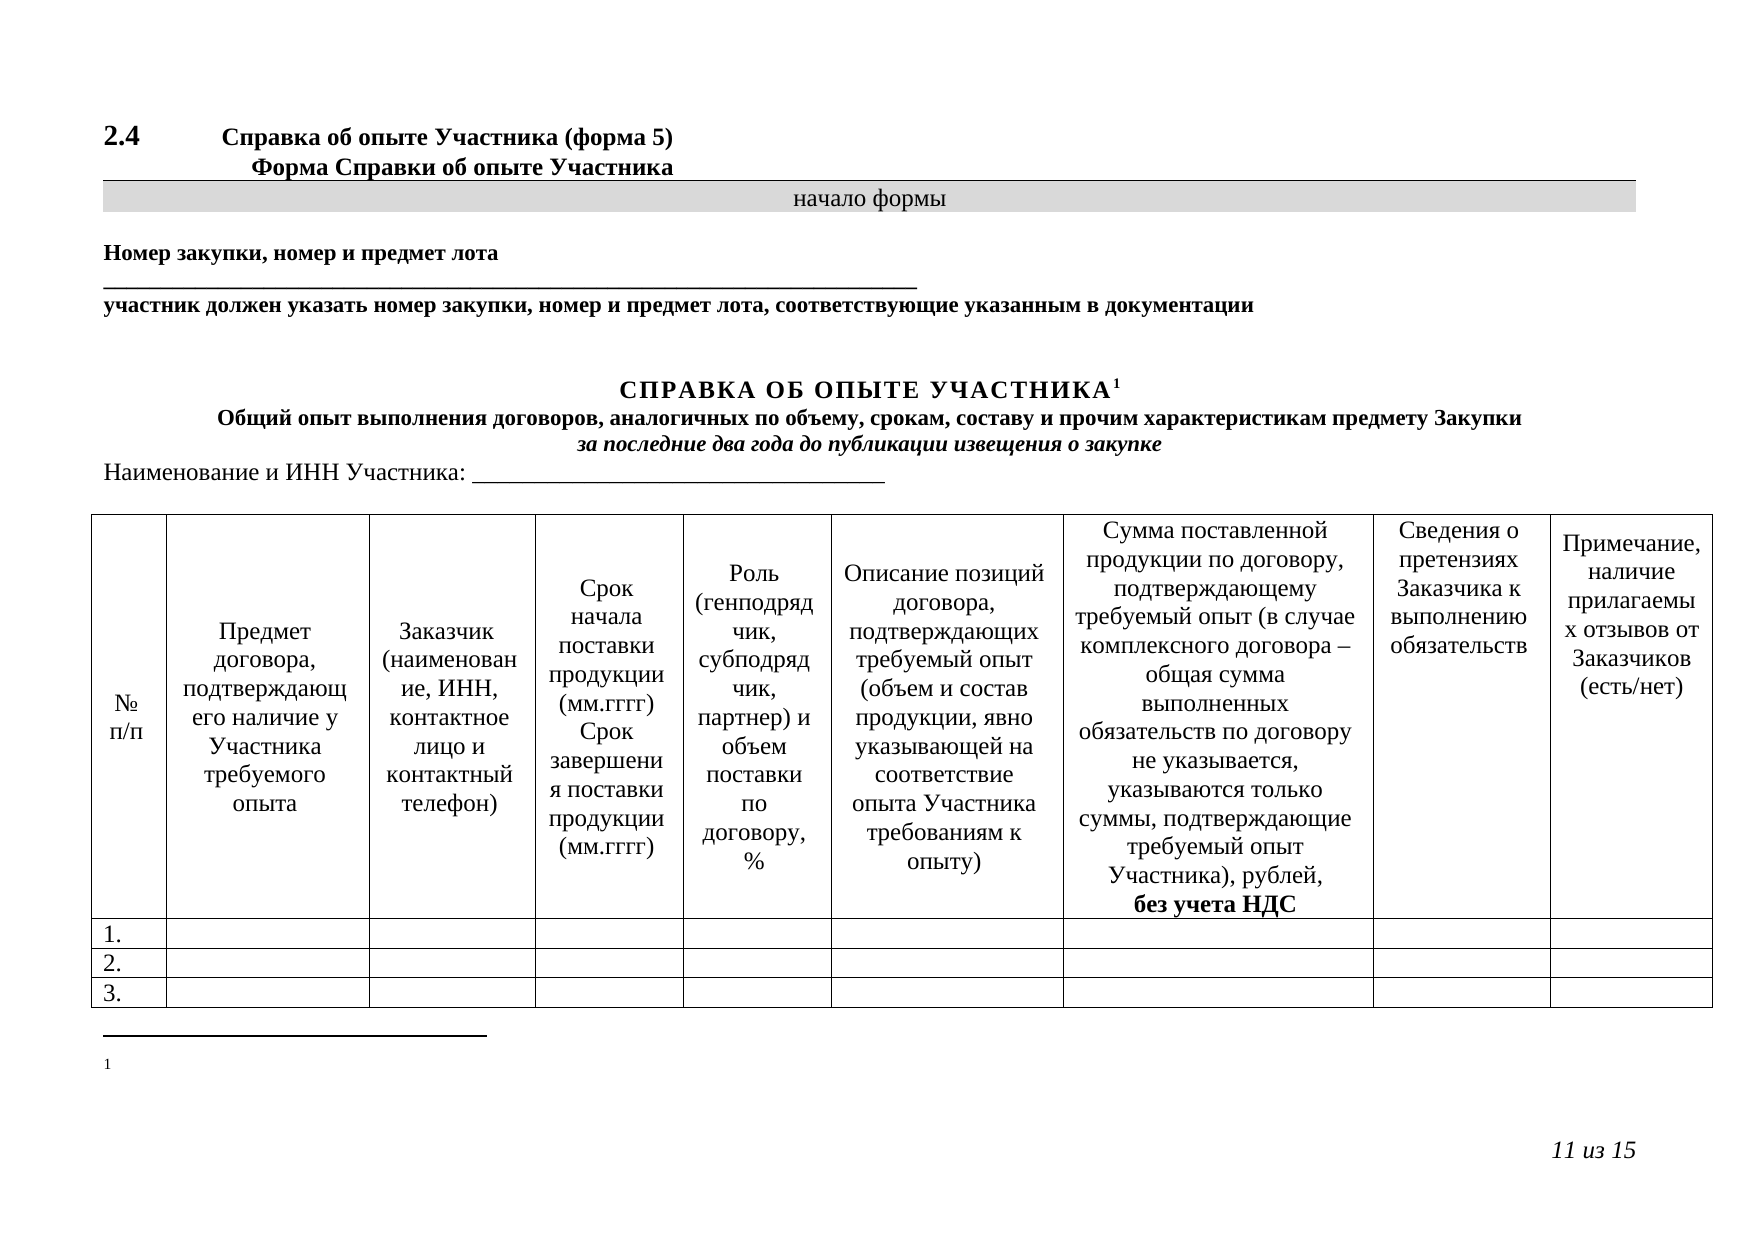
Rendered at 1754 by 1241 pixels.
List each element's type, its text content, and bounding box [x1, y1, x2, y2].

table_cell [536, 978, 683, 1007]
table_cell [832, 949, 1063, 977]
table_cell [1551, 949, 1712, 977]
table_cell [370, 949, 535, 977]
table_cell [832, 978, 1063, 1007]
table_cell [1064, 919, 1373, 947]
text Справка об опыте Участника [103, 375, 1636, 404]
table_cell [684, 978, 831, 1007]
table_header Срок начала поставки продукции (мм.гггг) Срок завершения поставки продукции (мм.гггг) [536, 515, 683, 918]
table_cell [167, 978, 369, 1007]
table_cell [1064, 949, 1373, 977]
text _______________________________________________________________________ [103, 265, 1636, 291]
table_cell [370, 978, 535, 1007]
text за последние два года до публикации извещения о закупке [103, 430, 1636, 457]
text начало формы [103, 181, 1636, 212]
table_cell [1374, 949, 1550, 977]
table_header Заказчик (наименование, ИНН, контактное лицо и контактный телефон) [370, 515, 535, 918]
text участник должен указать номер закупки, номер и предмет лота, соответствующие указанным в документации [103, 291, 1636, 318]
table_header Предмет договора, подтверждающего наличие у Участника требуемого опыта [167, 515, 369, 918]
table_cell [1374, 919, 1550, 947]
table_cell [1551, 978, 1712, 1007]
table_cell [536, 949, 683, 977]
table_cell [832, 919, 1063, 947]
table_header Роль (генподрядчик, субподрядчик, партнер) и объем поставки по договору, % [684, 515, 831, 918]
table_header Сумма поставленной продукции по договору, подтверждающему требуемый опыт (в случае комплексного договора – общая сумма выполненных обязательств по договору не указывается, указываются только суммы, подтверждающие требуемый опыт Участника), рублей, без учета НДС [1064, 515, 1373, 918]
subtitle Справка об опыте Участника (форма 5) [103, 118, 1639, 152]
table_cell [1551, 919, 1712, 947]
table_cell [92, 919, 166, 947]
table_cell [167, 949, 369, 977]
table_header № п/п [92, 515, 166, 918]
table_header Сведения о претензиях Заказчика к выполнению обязательств [1374, 515, 1550, 918]
table_cell [536, 919, 683, 947]
table_cell [684, 949, 831, 977]
table_header Описание позиций договора, подтверждающих требуемый опыт (объем и состав продукции, явно указывающей на соответствие опыта Участника требованиям к опыту) [832, 515, 1063, 918]
text Номер закупки, номер и предмет лота [103, 239, 1636, 265]
table_cell [167, 919, 369, 947]
table_cell [1374, 978, 1550, 1007]
table_cell [92, 949, 166, 977]
text Общий опыт выполнения договоров, аналогичных по объему, срокам, составу и прочим характеристикам предмету Закупки [103, 404, 1636, 430]
table_header Примечание, наличие прилагаемых отзывов от Заказчиков (есть/нет) [1551, 515, 1712, 918]
text Наименование и ИНН Участника: _________________________________ [103, 457, 1636, 485]
table_cell [684, 919, 831, 947]
list Форма Справки об опыте Участника [251, 152, 1636, 180]
table_cell [92, 978, 166, 1007]
table_cell [1064, 978, 1373, 1007]
table_cell [370, 919, 535, 947]
